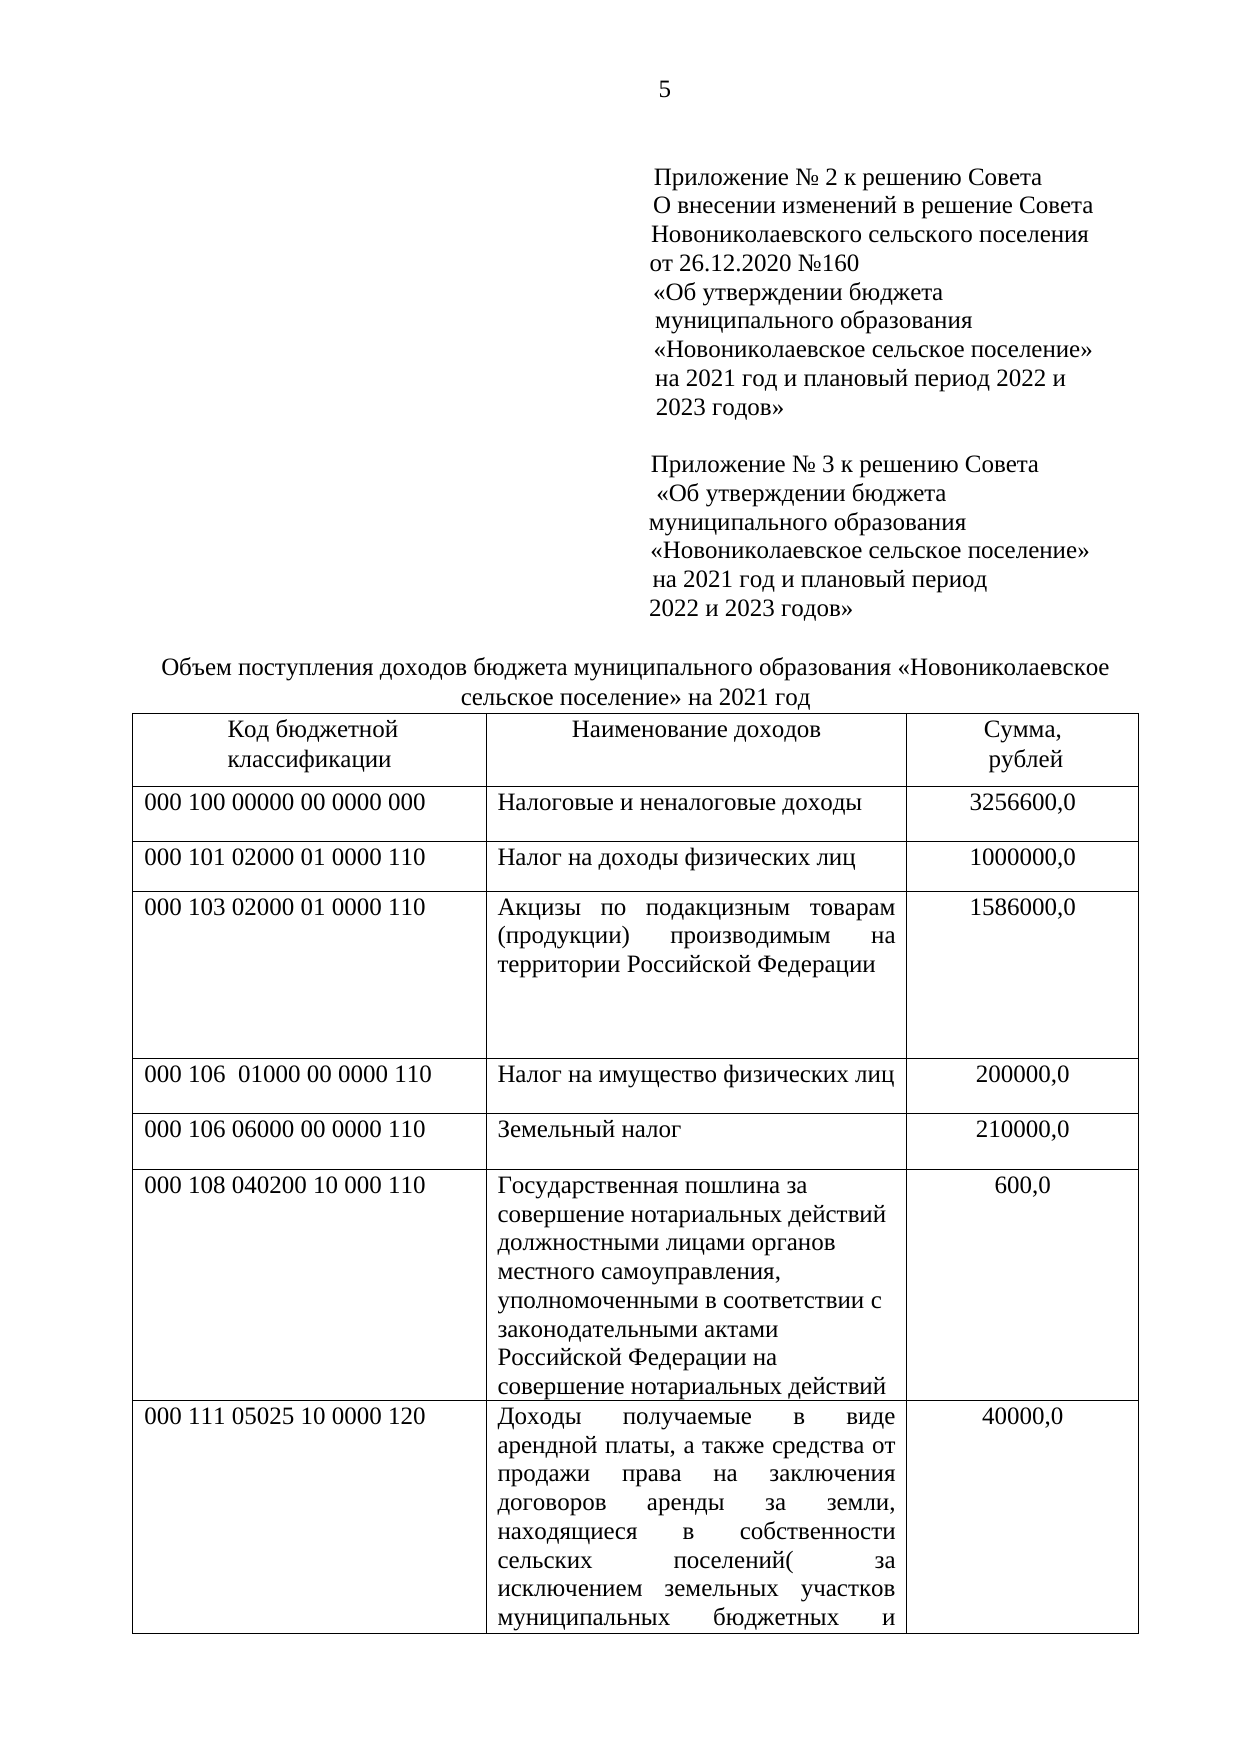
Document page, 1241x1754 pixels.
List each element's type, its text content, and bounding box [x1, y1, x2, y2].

table_cell 1000000,0 [907, 842, 1138, 891]
table_cell 600,0 [907, 1170, 1138, 1400]
table_cell 200000,0 [907, 1059, 1138, 1113]
table_cell 1586000,0 [907, 892, 1138, 1058]
table_cell Государственная пошлина за совершение нотариальных действий должностными лицами органов местного самоуправления, уполномоченными в соответствии с законодательными актами Российской Федерации на совершение нотариальных действий [487, 1170, 906, 1400]
table_cell 3256600,0 [907, 787, 1138, 841]
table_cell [133, 1401, 486, 1633]
table_cell Налог на доходы физических лиц [487, 842, 906, 891]
table_cell 000 101 02000 01 0000 110 [133, 842, 486, 891]
table_cell 000 106 01000 00 0000 110 [133, 1059, 486, 1113]
table_cell 40000,0 [907, 1401, 1138, 1633]
table_cell Акцизы по подакцизным товарам (продукции) производимым на территории Российской Федерации [487, 892, 906, 1058]
table_cell Код бюджетной классификации [133, 714, 486, 786]
table_cell 000 106 06000 00 0000 110 [133, 1114, 486, 1169]
table_cell 000 103 02000 01 0000 110 [133, 892, 486, 1058]
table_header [133, 131, 1138, 713]
table_cell 000 108 040200 10 000 110 [133, 1170, 486, 1400]
table_cell 210000,0 [907, 1114, 1138, 1169]
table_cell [487, 1401, 906, 1633]
table_cell Наименование доходов [487, 714, 906, 786]
table_cell 000 100 00000 00 0000 000 [133, 787, 486, 841]
table_cell Сумма, рублей [907, 714, 1138, 786]
table_cell Земельный налог [487, 1114, 906, 1169]
table_cell Налог на имущество физических лиц [487, 1059, 906, 1113]
table_cell Налоговые и неналоговые доходы [487, 787, 906, 841]
